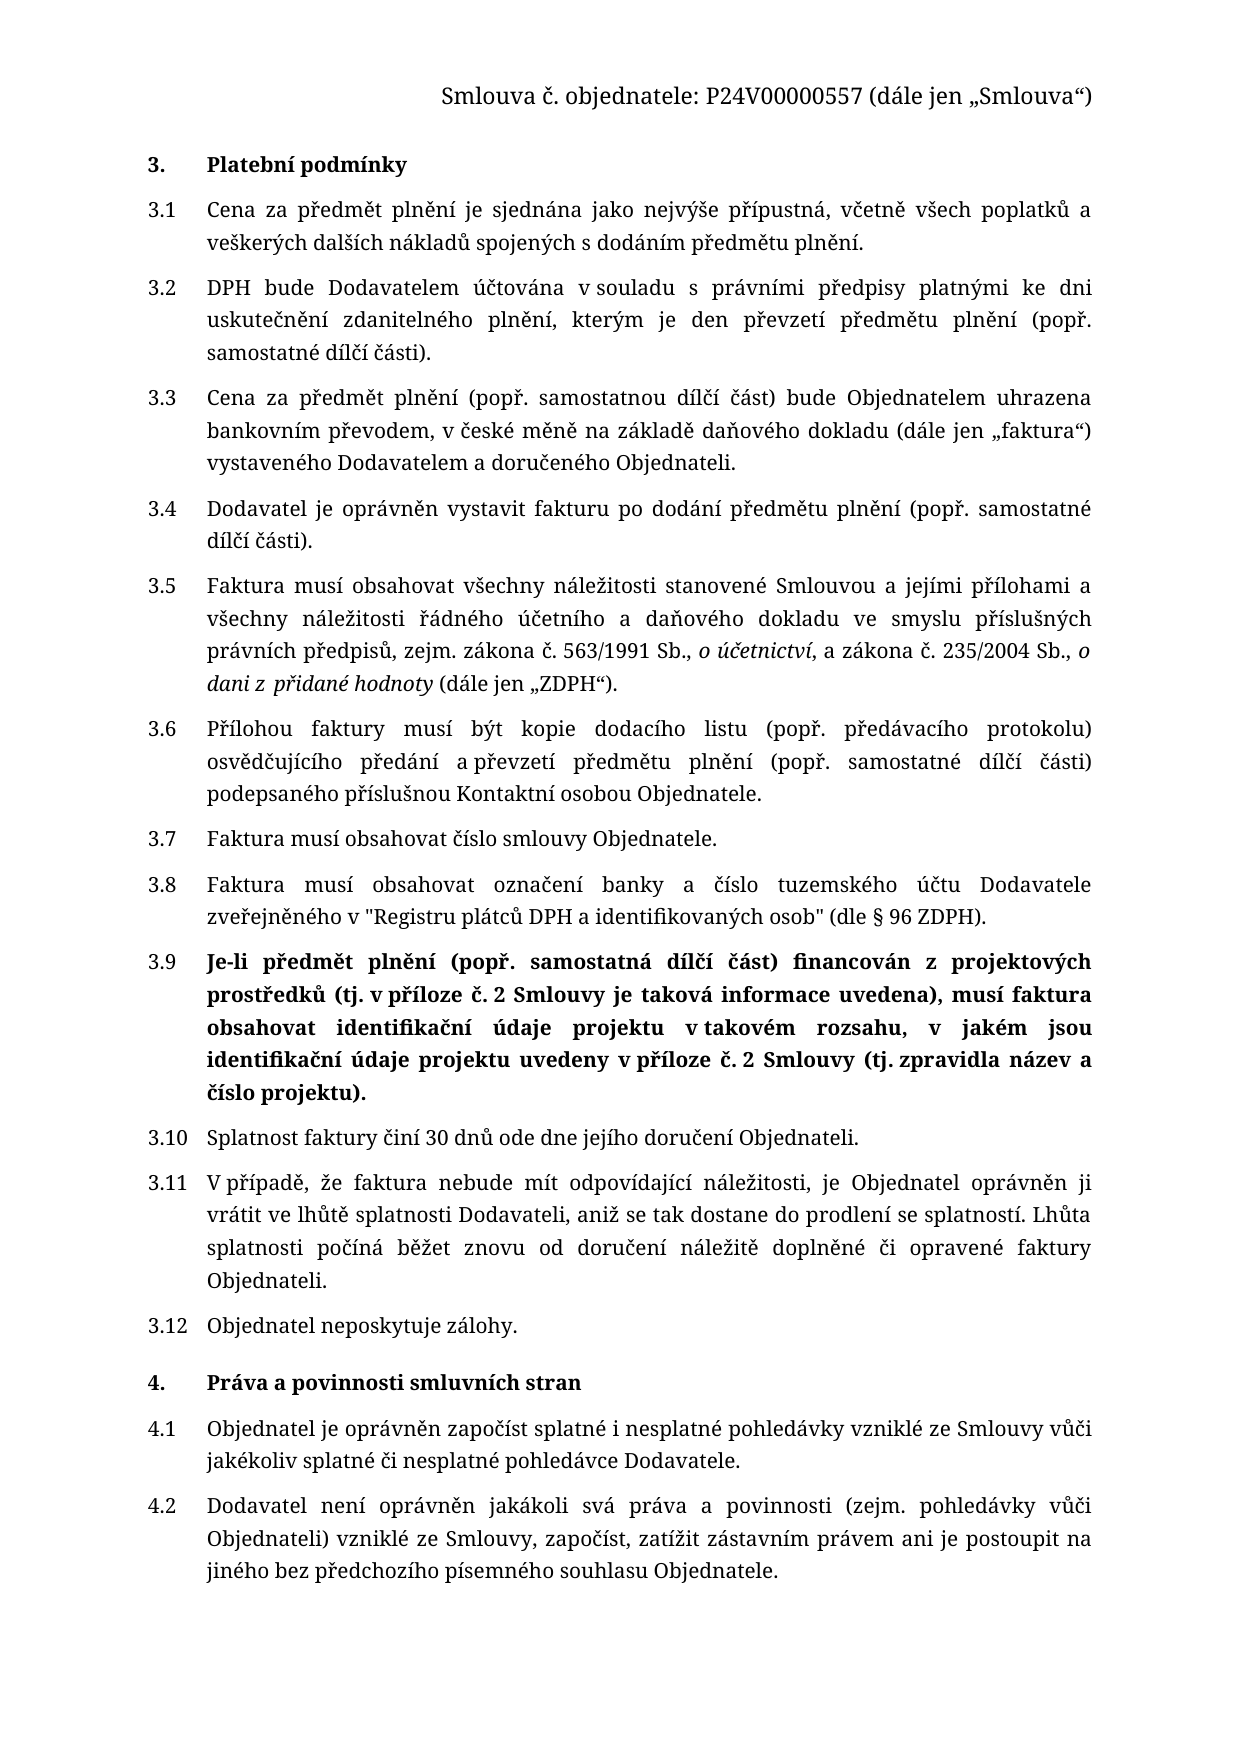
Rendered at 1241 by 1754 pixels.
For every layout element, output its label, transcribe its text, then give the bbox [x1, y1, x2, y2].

list Splatnost faktury činí 30 dnů ode dne jejího doručení Objednateli. [148, 1123, 1093, 1151]
list Objednatel neposkytuje zálohy. [148, 1311, 1093, 1339]
list Dodavatel není oprávněn jakákoli svá práva a povinnosti (zejm. pohledávky vůči Objednateli) vzniklé ze Smlouvy, započíst, zatížit zástavním právem ani je postoupit na jiného bez předchozího písemného souhlasu Objednatele. [148, 1491, 1093, 1585]
list Cena za předmět plnění je sjednána jako nejvýše přípustná, včetně všech poplatků a veškerých dalších nákladů spojených s dodáním předmětu plnění. [148, 195, 1093, 256]
list Objednatel je oprávněn započíst splatné i nesplatné pohledávky vzniklé ze Smlouvy vůči jakékoliv splatné či nesplatné pohledávce Dodavatele. [148, 1414, 1093, 1475]
list Dodavatel je oprávněn vystavit fakturu po dodání předmětu plnění (popř. samostatné dílčí části). [148, 494, 1093, 555]
list Faktura musí obsahovat označení banky a číslo tuzemského účtu Dodavatele zveřejněného v "Registru plátců DPH a identifikovaných osob" (dle § 96 ZDPH). [148, 870, 1093, 931]
list Platební podmínky [148, 150, 1093, 179]
list Práva a povinnosti smluvních stran [148, 1368, 1093, 1397]
list Je-li předmět plnění (popř. samostatná dílčí část) financován z projektových prostředků (tj. v příloze č. 2 Smlouvy je taková informace uvedena), musí faktura obsahovat identifikační údaje projektu v takovém rozsahu, v jakém jsou identifikační údaje projektu uvedeny v příloze č. 2 Smlouvy (tj. zpravidla název a číslo projektu). [148, 947, 1093, 1106]
list DPH bude Dodavatelem účtována v souladu s právními předpisy platnými ke dni uskutečnění zdanitelného plnění, kterým je den převzetí předmětu plnění (popř. samostatné dílčí části). [148, 273, 1093, 367]
list Cena za předmět plnění (popř. samostatnou dílčí část) bude Objednatelem uhrazena bankovním převodem, v české měně na základě daňového dokladu (dále jen „faktura“) vystaveného Dodavatelem a doručeného Objednateli. [148, 383, 1093, 477]
list Přílohou faktury musí být kopie dodacího listu (popř. předávacího protokolu) osvědčujícího předání a převzetí předmětu plnění (popř. samostatné dílčí části) podepsaného příslušnou Kontaktní osobou Objednatele. [148, 714, 1093, 808]
list Faktura musí obsahovat všechny náležitosti stanovené Smlouvou a jejími přílohami a všechny náležitosti řádného účetního a daňového dokladu ve smyslu příslušných právních předpisů, zejm. zákona č. 563/1991 Sb., o účetnictví, a zákona č. 235/2004 Sb., o dani z přidané hodnoty (dále jen „ZDPH“). [148, 571, 1093, 698]
list Faktura musí obsahovat číslo smlouvy Objednatele. [148, 824, 1093, 853]
list V případě, že faktura nebude mít odpovídající náležitosti, je Objednatel oprávněn ji vrátit ve lhůtě splatnosti Dodavateli, aniž se tak dostane do prodlení se splatností. Lhůta splatnosti počíná běžet znovu od doručení náležitě doplněné či opravené faktury Objednateli. [148, 1168, 1093, 1294]
